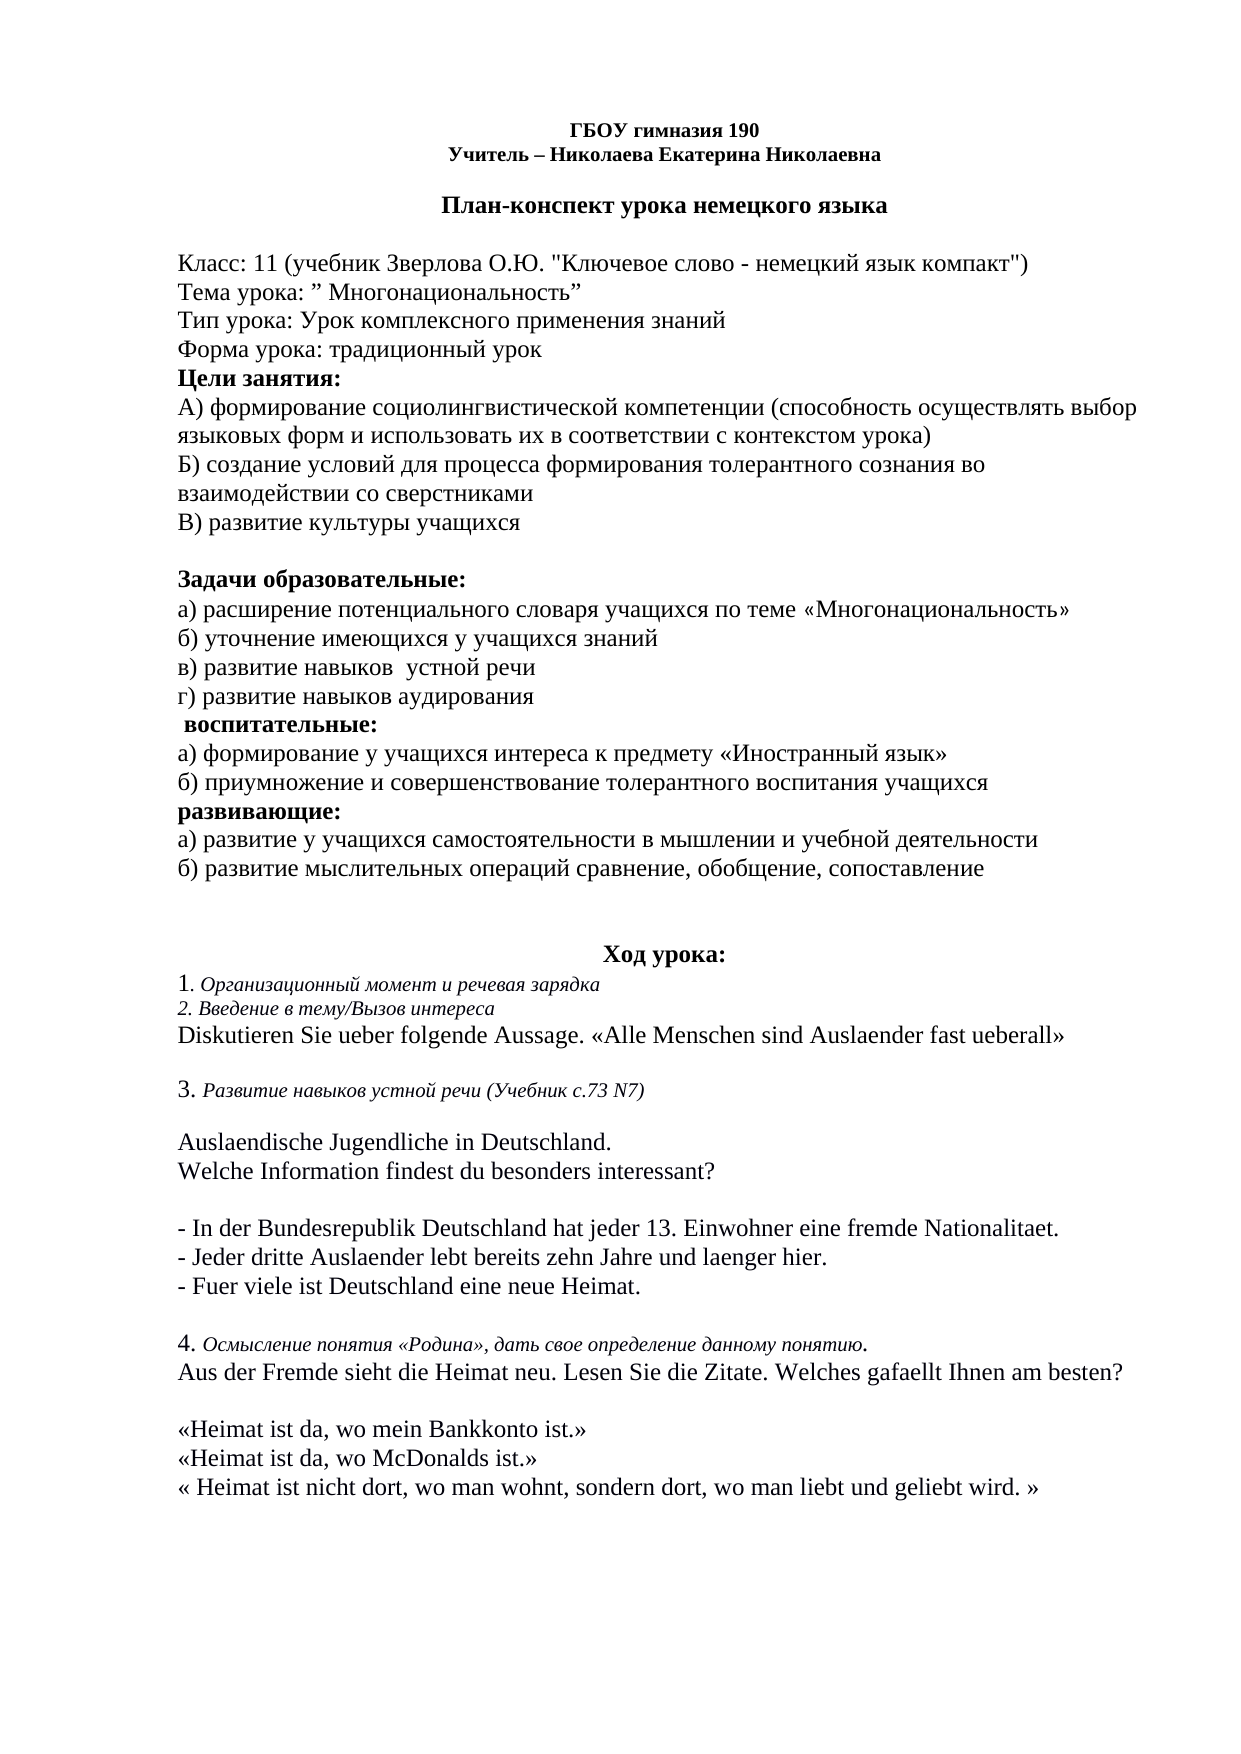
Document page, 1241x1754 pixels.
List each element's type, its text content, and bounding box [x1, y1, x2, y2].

text б) уточнение имеющихся у учащихся знаний [177, 623, 1152, 652]
text - Fuer viele ist Deutschland eine neue Heimat. [177, 1271, 1152, 1299]
text воспитательные: [177, 709, 1152, 738]
text а) формирование у учащихся интереса к предмету «Иностранный язык» [177, 738, 1152, 767]
text Цели занятия: [177, 363, 1152, 392]
text 1. Организационный момент и речевая зарядка [177, 968, 1152, 996]
text г) развитие навыков аудирования [177, 681, 1152, 709]
text Ход урока: [177, 939, 1152, 968]
text - Jeder dritte Auslaender lebt bereits zehn Jahre und laenger hier. [177, 1242, 1152, 1271]
text в) развитие навыков устной речи [177, 652, 1152, 681]
text а) развитие у учащихся самостоятельности в мышлении и учебной деятельности [177, 824, 1152, 853]
text Форма урока: традиционный урок [177, 334, 1152, 363]
text Тип урока: Урок комплексного применения знаний [177, 305, 1152, 334]
text Учитель – Николаева Екатерина Николаевна [177, 142, 1152, 166]
text Б) создание условий для процесса формирования толерантного сознания во взаимодействии со сверстниками [177, 449, 1152, 507]
text Welche Information findest du besonders interessant? [177, 1156, 1152, 1184]
text А) формирование социолингвистической компетенции (способность осуществлять выбор языковых форм и использовать их в соответствии с контекстом урока) [177, 392, 1152, 449]
text Diskutieren Sie ueber folgende Aussage. «Alle Menschen sind Auslaender fast ueberall» [177, 1020, 1152, 1049]
text «Heimat ist da, wo mein Bankkonto ist.» [177, 1414, 1152, 1443]
text 4. Осмысление понятия «Родина», дать свое определение данному понятию. [177, 1328, 1152, 1357]
text б) развитие мыслительных операций сравнение, обобщение, сопоставление [177, 853, 1152, 882]
text б) приумножение и совершенствование толерантного воспитания учащихся [177, 767, 1152, 796]
text развивающие: [177, 796, 1152, 824]
text « Heimat ist nicht dort, wo man wohnt, sondern dort, wo man liebt und geliebt wird. » [177, 1472, 1152, 1501]
text Класс: 11 (учебник Зверлова О.Ю. "Ключевое слово - немецкий язык компакт") [177, 248, 1152, 277]
text а) расширение потенциального словаря учащихся по теме «Многонациональность» [177, 593, 1152, 623]
text 3. Развитие навыков устной речи (Учебник с.73 N7) [177, 1074, 1152, 1103]
text Auslaendische Jugendliche in Deutschland. [177, 1127, 1152, 1156]
text «Heimat ist da, wo McDonalds ist.» [177, 1443, 1152, 1472]
text 2. Введение в тему/Вызов интереса [177, 996, 1152, 1020]
text - In der Bundesrepublik Deutschland hat jeder 13. Einwohner eine fremde Nationalitaet. [177, 1213, 1152, 1242]
text Задачи образовательные: [177, 564, 1152, 593]
text Aus der Fremde sieht die Heimat neu. Lesen Sie die Zitate. Welches gafaellt Ihnen am besten? [177, 1357, 1152, 1386]
text План-конспект урока немецкого языка [177, 190, 1152, 219]
text ГБОУ гимназия 190 [177, 118, 1152, 142]
text Тема урока: ” Многонациональность” [177, 277, 1152, 305]
text В) развитие культуры учащихся [177, 507, 1152, 535]
